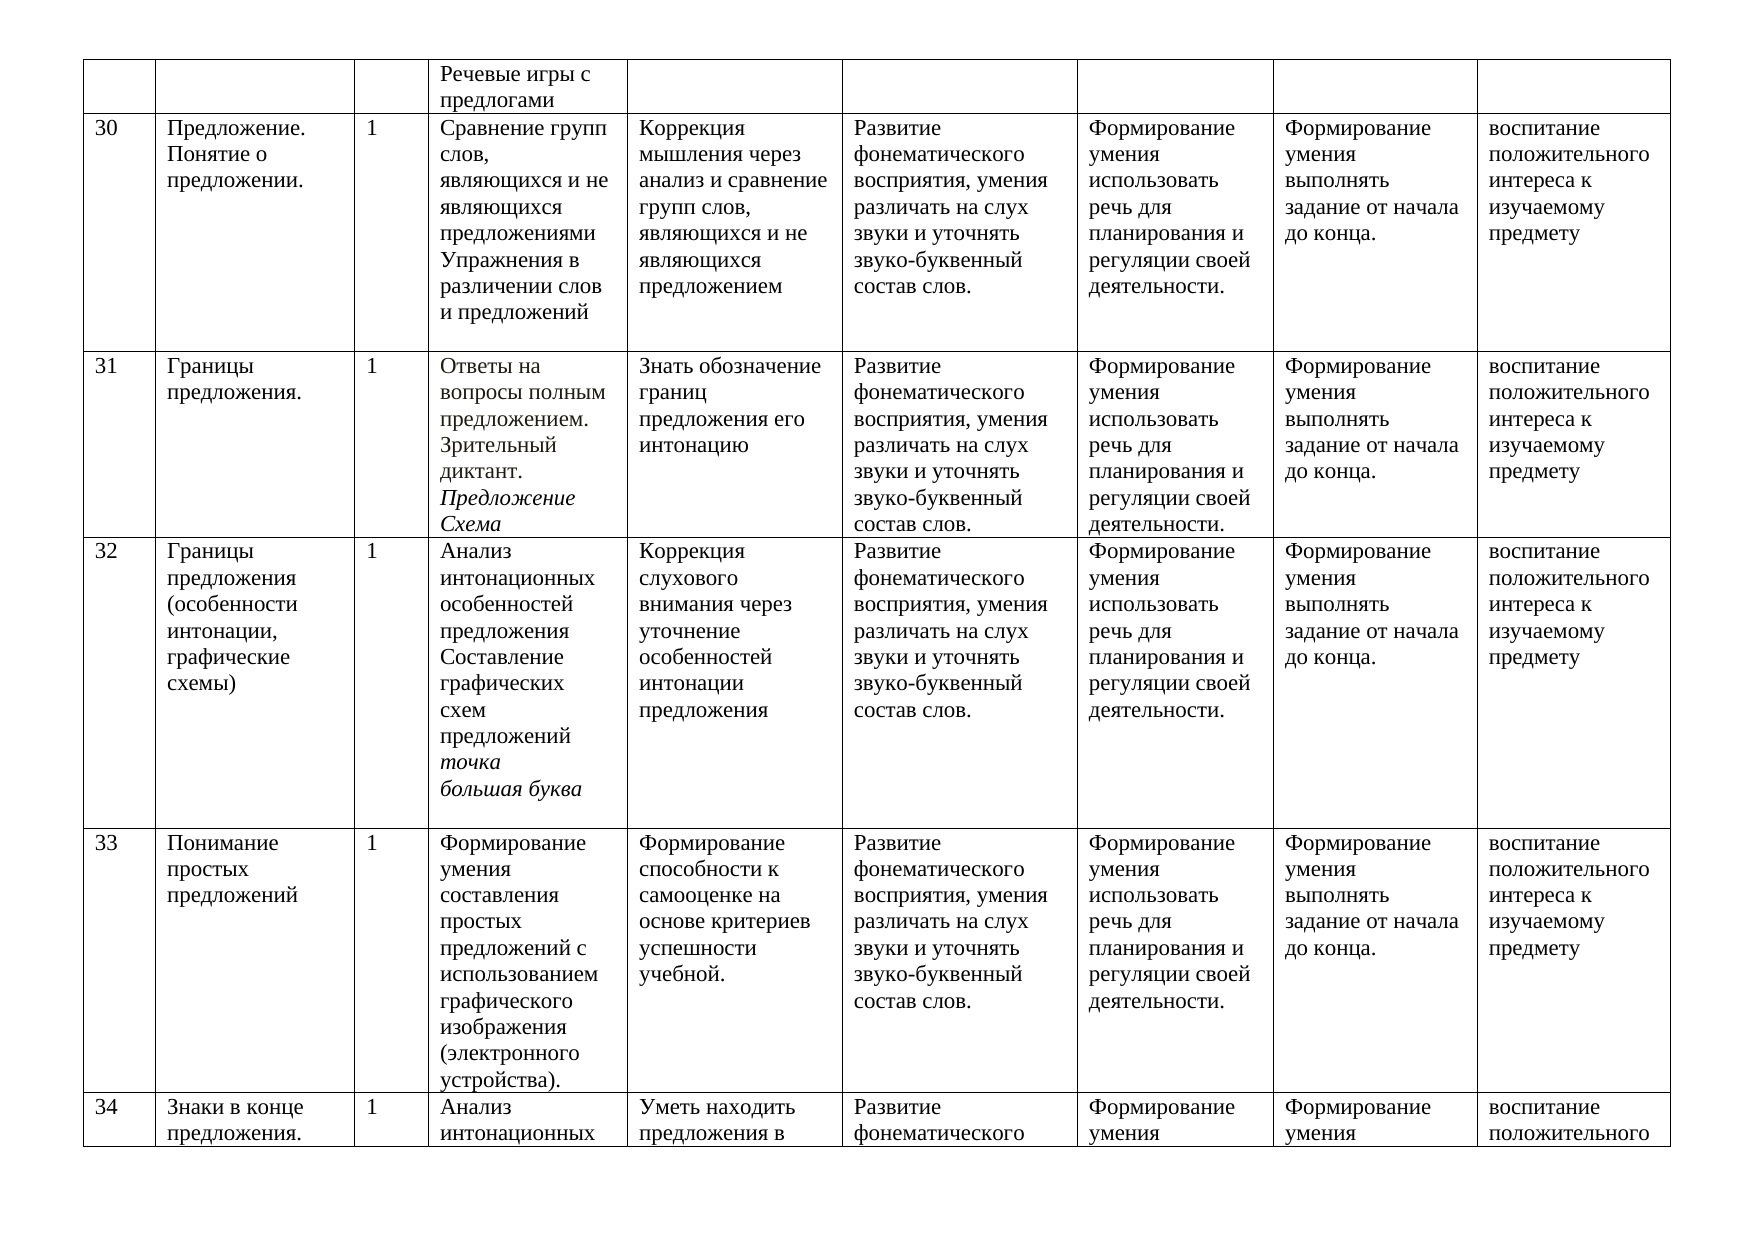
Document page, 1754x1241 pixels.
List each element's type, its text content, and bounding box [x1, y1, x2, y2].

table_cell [1274, 1093, 1477, 1146]
table_cell Развитие фонематического восприятия, умения различать на слух звуки и уточнять звуко-буквенный состав слов. [843, 829, 1077, 1092]
table_cell Формирование умения использовать речь для планирования и регуляции своей деятельности. [1078, 538, 1273, 827]
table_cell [843, 1093, 1077, 1146]
table_cell 32 [84, 538, 155, 827]
table_cell воспитание положительного интереса к изучаемому предмету [1478, 114, 1670, 351]
table_cell Ответы на вопросы полным предложением. Зрительный диктант. Предложение Схема [429, 352, 627, 537]
table_cell Границы предложения. [156, 352, 354, 537]
table_cell 1 [355, 352, 428, 537]
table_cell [1274, 60, 1477, 113]
table_cell 31 [84, 352, 155, 537]
table_cell Развитие фонематического восприятия, умения различать на слух звуки и уточнять звуко-буквенный состав слов. [843, 352, 1077, 537]
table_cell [628, 60, 842, 113]
table_cell Развитие фонематического восприятия, умения различать на слух звуки и уточнять звуко-буквенный состав слов. [843, 538, 1077, 827]
table_cell Формирование умения составления простых предложений с использованием графического изображения (электронного устройства). [429, 829, 627, 1092]
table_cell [1078, 60, 1273, 113]
table_cell 1 [355, 60, 428, 113]
table_cell Формирование умения использовать речь для планирования и регуляции своей деятельности. [1078, 352, 1273, 537]
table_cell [156, 60, 354, 113]
table_cell воспитание положительного интереса к изучаемому предмету [1478, 352, 1670, 537]
table_cell Коррекция мышления через анализ и сравнение групп слов, являющихся и не являющихся предложением [628, 114, 842, 351]
table_cell Формирование умения использовать речь для планирования и регуляции своей деятельности. [1078, 114, 1273, 351]
table_cell 33 [84, 829, 155, 1092]
table_cell 29 [84, 60, 155, 113]
table_cell Формирование умения выполнять задание от начала до конца. [1274, 829, 1477, 1092]
table_cell Знать обозначение границ предложения его интонацию [628, 352, 842, 537]
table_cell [1478, 1093, 1670, 1146]
table_cell Формирование умения выполнять задание от начала до конца. [1274, 352, 1477, 537]
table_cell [429, 1093, 627, 1146]
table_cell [429, 60, 627, 113]
table_cell 1 [355, 538, 428, 827]
table_cell 1 [355, 1093, 428, 1146]
table_cell Формирование умения выполнять задание от начала до конца. [1274, 114, 1477, 351]
table_cell Границы предложения (особенности интонации, графические схемы) [156, 538, 354, 827]
table_cell Формирование умения использовать речь для планирования и регуляции своей деятельности. [1078, 829, 1273, 1092]
table_cell воспитание положительного интереса к изучаемому предмету [1478, 829, 1670, 1092]
table_cell Коррекция слухового внимания через уточнение особенностей интонации предложения [628, 538, 842, 827]
table_cell воспитание положительного интереса к изучаемому предмету [1478, 538, 1670, 827]
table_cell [156, 1093, 354, 1146]
table_cell Формирование умения выполнять задание от начала до конца. [1274, 538, 1477, 827]
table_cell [628, 1093, 842, 1146]
table_cell 1 [355, 114, 428, 351]
table_cell 30 [84, 114, 155, 351]
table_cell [1478, 60, 1670, 113]
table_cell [843, 60, 1077, 113]
table_cell 1 [355, 829, 428, 1092]
table_cell 34 [84, 1093, 155, 1146]
table_cell Развитие фонематического восприятия, умения различать на слух звуки и уточнять звуко-буквенный состав слов. [843, 114, 1077, 351]
table_cell Сравнение групп слов, являющихся и не являющихся предложениями Упражнения в различении слов и предложений [429, 114, 627, 351]
table_cell Формирование способности к самооценке на основе критериев успешности учебной. [628, 829, 842, 1092]
table_cell Анализ интонационных особенностей предложения Составление графических схем предложений точка большая буква [429, 538, 627, 827]
table_cell Понимание простых предложений [156, 829, 354, 1092]
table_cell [1078, 1093, 1273, 1146]
table_cell Предложение. Понятие о предложении. [156, 114, 354, 351]
